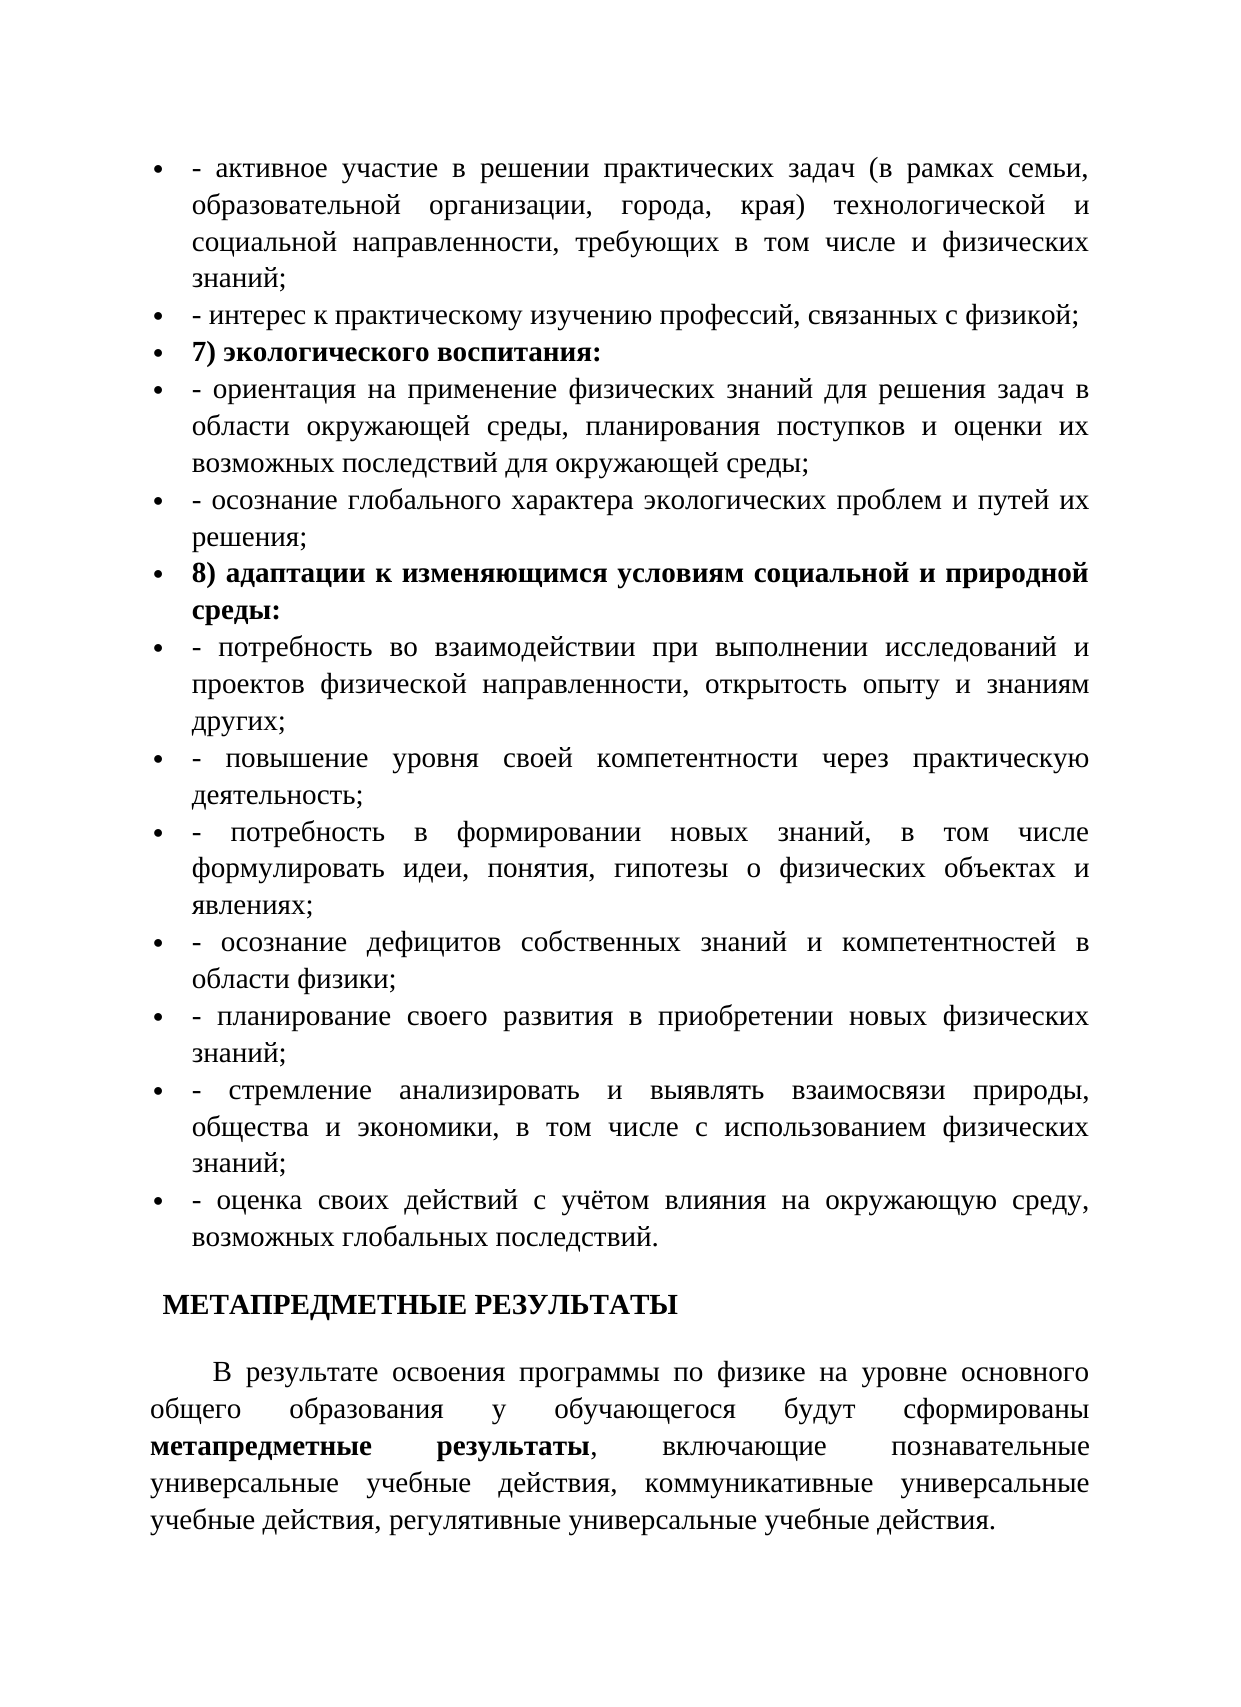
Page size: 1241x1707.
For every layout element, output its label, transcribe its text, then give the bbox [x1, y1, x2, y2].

list - стремление анализировать и выявлять взаимосвязи природы, общества и экономики, в том числе с использованием физических знаний; [154, 1072, 1090, 1179]
list 8) адаптации к изменяющимся условиям социальной и природной среды: [154, 556, 1090, 626]
list - планирование своего развития в приобретении новых физических знаний; [154, 998, 1090, 1068]
list - ориентация на применение физических знаний для решения задач в области окружающей среды, планирования поступков и оценки их возможных последствий для окружающей среды; [154, 371, 1090, 478]
list - интерес к практическому изучению профессий, связанных с физикой; [154, 297, 1090, 331]
list - потребность в формировании новых знаний, в том числе формулировать идеи, понятия, гипотезы о физических объектах и явлениях; [154, 814, 1090, 921]
list - активное участие в решении практических задач (в рамках семьи, образовательной организации, города, края) технологической и социальной направленности, требующих в том числе и физических знаний; [154, 150, 1090, 294]
list - осознание дефицитов собственных знаний и компетентностей в области физики; [154, 924, 1090, 995]
list - повышение уровня своей компетентности через практическую деятельность; [154, 740, 1090, 810]
list 7) экологического воспитания: [154, 334, 1090, 368]
list - потребность во взаимодействии при выполнении исследований и проектов физической направленности, открытость опыту и знаниям других; [154, 629, 1090, 737]
list - осознание глобального характера экологических проблем и путей их решения; [154, 482, 1090, 552]
text В результате освоения программы по физике на уровне основного общего образования у обучающегося будут сформированы метапредметные результаты, включающие познавательные универсальные учебные действия, коммуникативные универсальные учебные действия, регулятивные универсальные учебные действия. [150, 1354, 1090, 1536]
text МЕТАПРЕДМЕТНЫЕ РЕЗУЛЬТАТЫ [162, 1287, 1090, 1321]
list - оценка своих действий с учётом влияния на окружающую среду, возможных глобальных последствий. [154, 1182, 1090, 1253]
